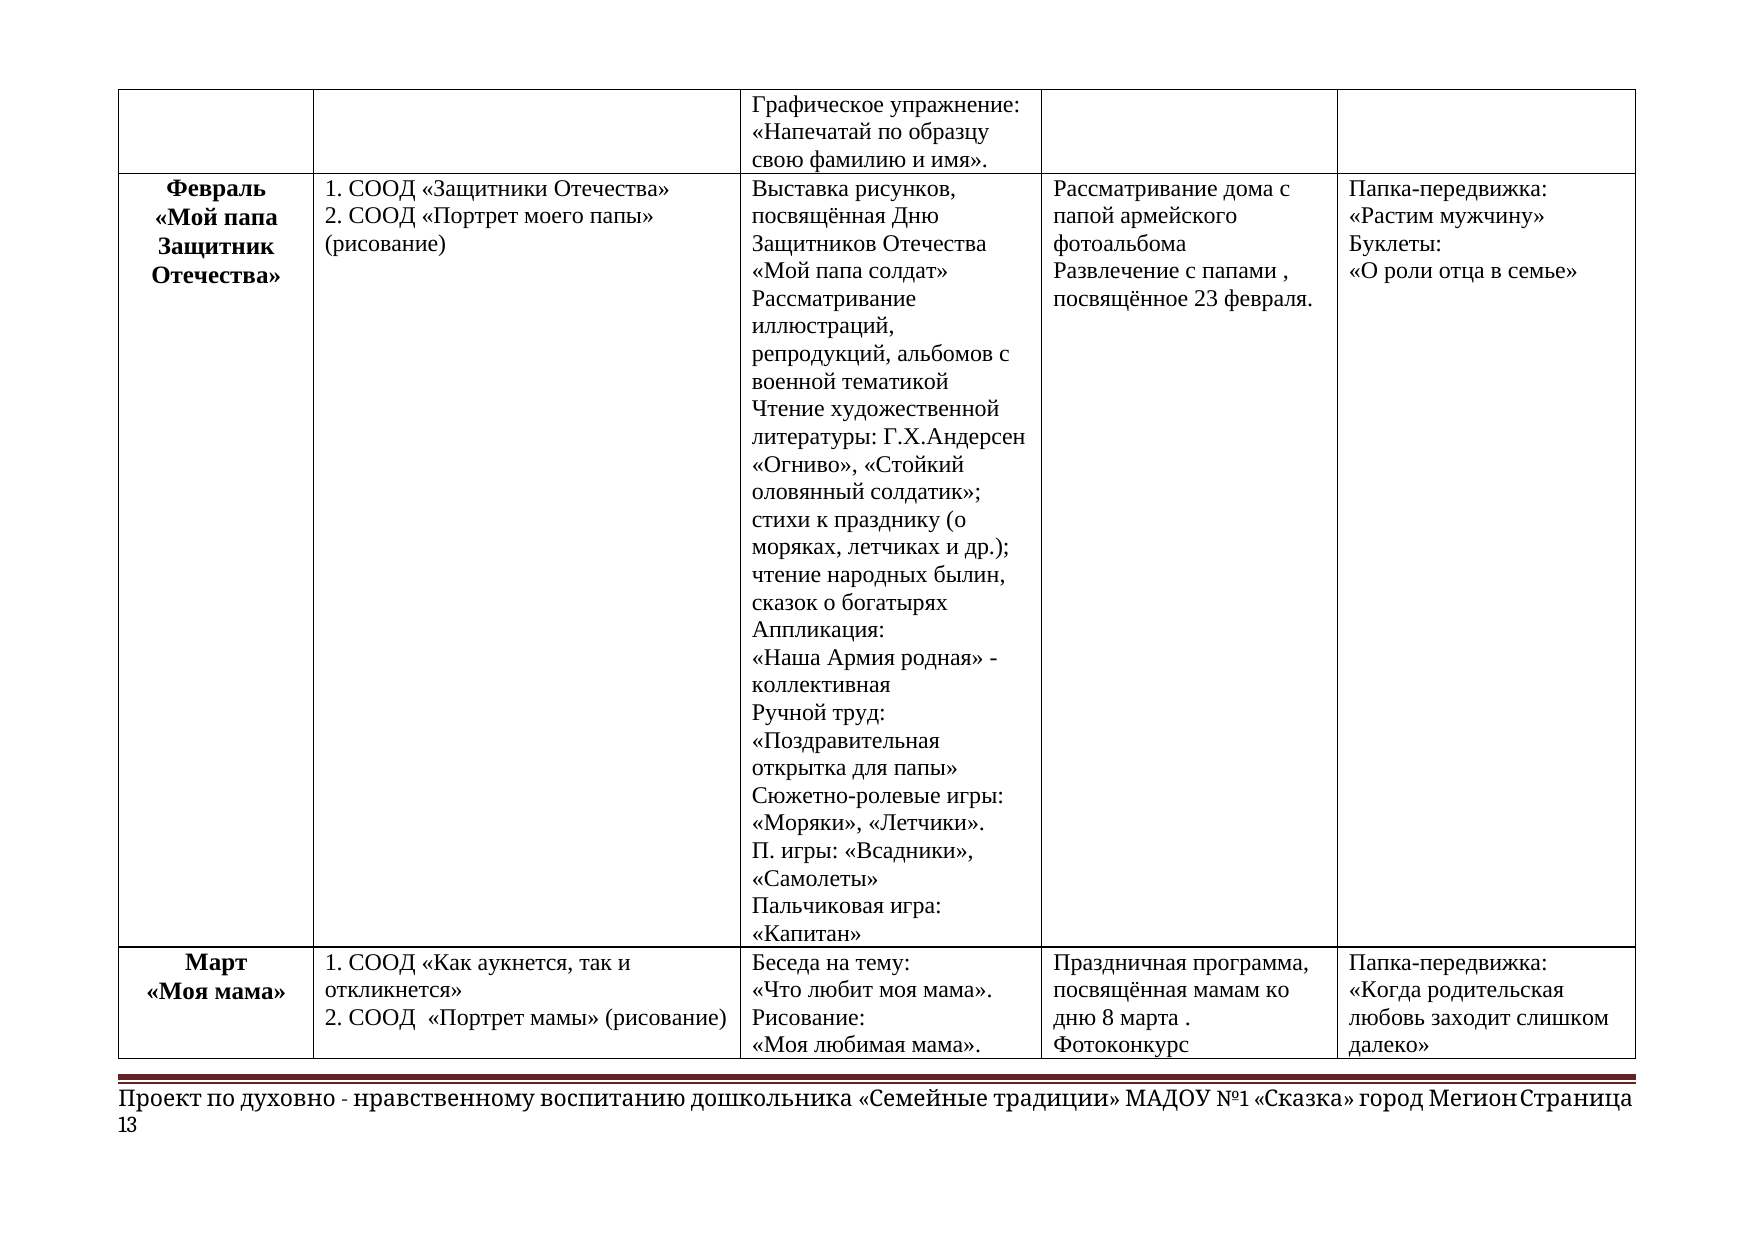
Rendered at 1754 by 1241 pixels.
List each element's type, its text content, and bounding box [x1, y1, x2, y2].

table_cell Рассматривание дома с папой армейского фотоальбома Развлечение с папами , посвящённое 23 февраля. [1042, 174, 1337, 946]
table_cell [1042, 948, 1337, 1058]
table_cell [1042, 90, 1337, 172]
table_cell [1338, 948, 1635, 1058]
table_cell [741, 90, 1041, 172]
table_cell Папка-передвижка: «Растим мужчину» Буклеты: «О роли отца в семье» [1338, 174, 1635, 946]
table_cell 1. СООД «Защитники Отечества» 2. СООД «Портрет моего папы» (рисование) [314, 174, 740, 946]
table_cell Выставка рисунков, посвящённая Дню Защитников Отечества «Мой папа солдат» Рассматривание иллюстраций, репродукций, альбомов с военной тематикой Чтение художественной литературы: Г.Х.Андерсен «Огниво», «Стойкий оловянный солдатик»; стихи к празднику (о моряках, летчиках и др.); чтение народных былин, сказок о богатырях Аппликация: «Наша Армия родная» - коллективная Ручной труд: «Поздравительная открытка для папы» Сюжетно-ролевые игры: «Моряки», «Летчики». П. игры: «Всадники», «Самолеты» Пальчиковая игра: «Капитан» [741, 174, 1041, 946]
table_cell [314, 948, 740, 1058]
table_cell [119, 90, 313, 172]
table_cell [741, 948, 1041, 1058]
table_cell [1338, 90, 1635, 172]
table_cell Февраль «Мой папа Защитник Отечества» [119, 174, 313, 946]
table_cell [314, 90, 740, 172]
table_cell Март «Моя мама» [119, 948, 313, 1058]
